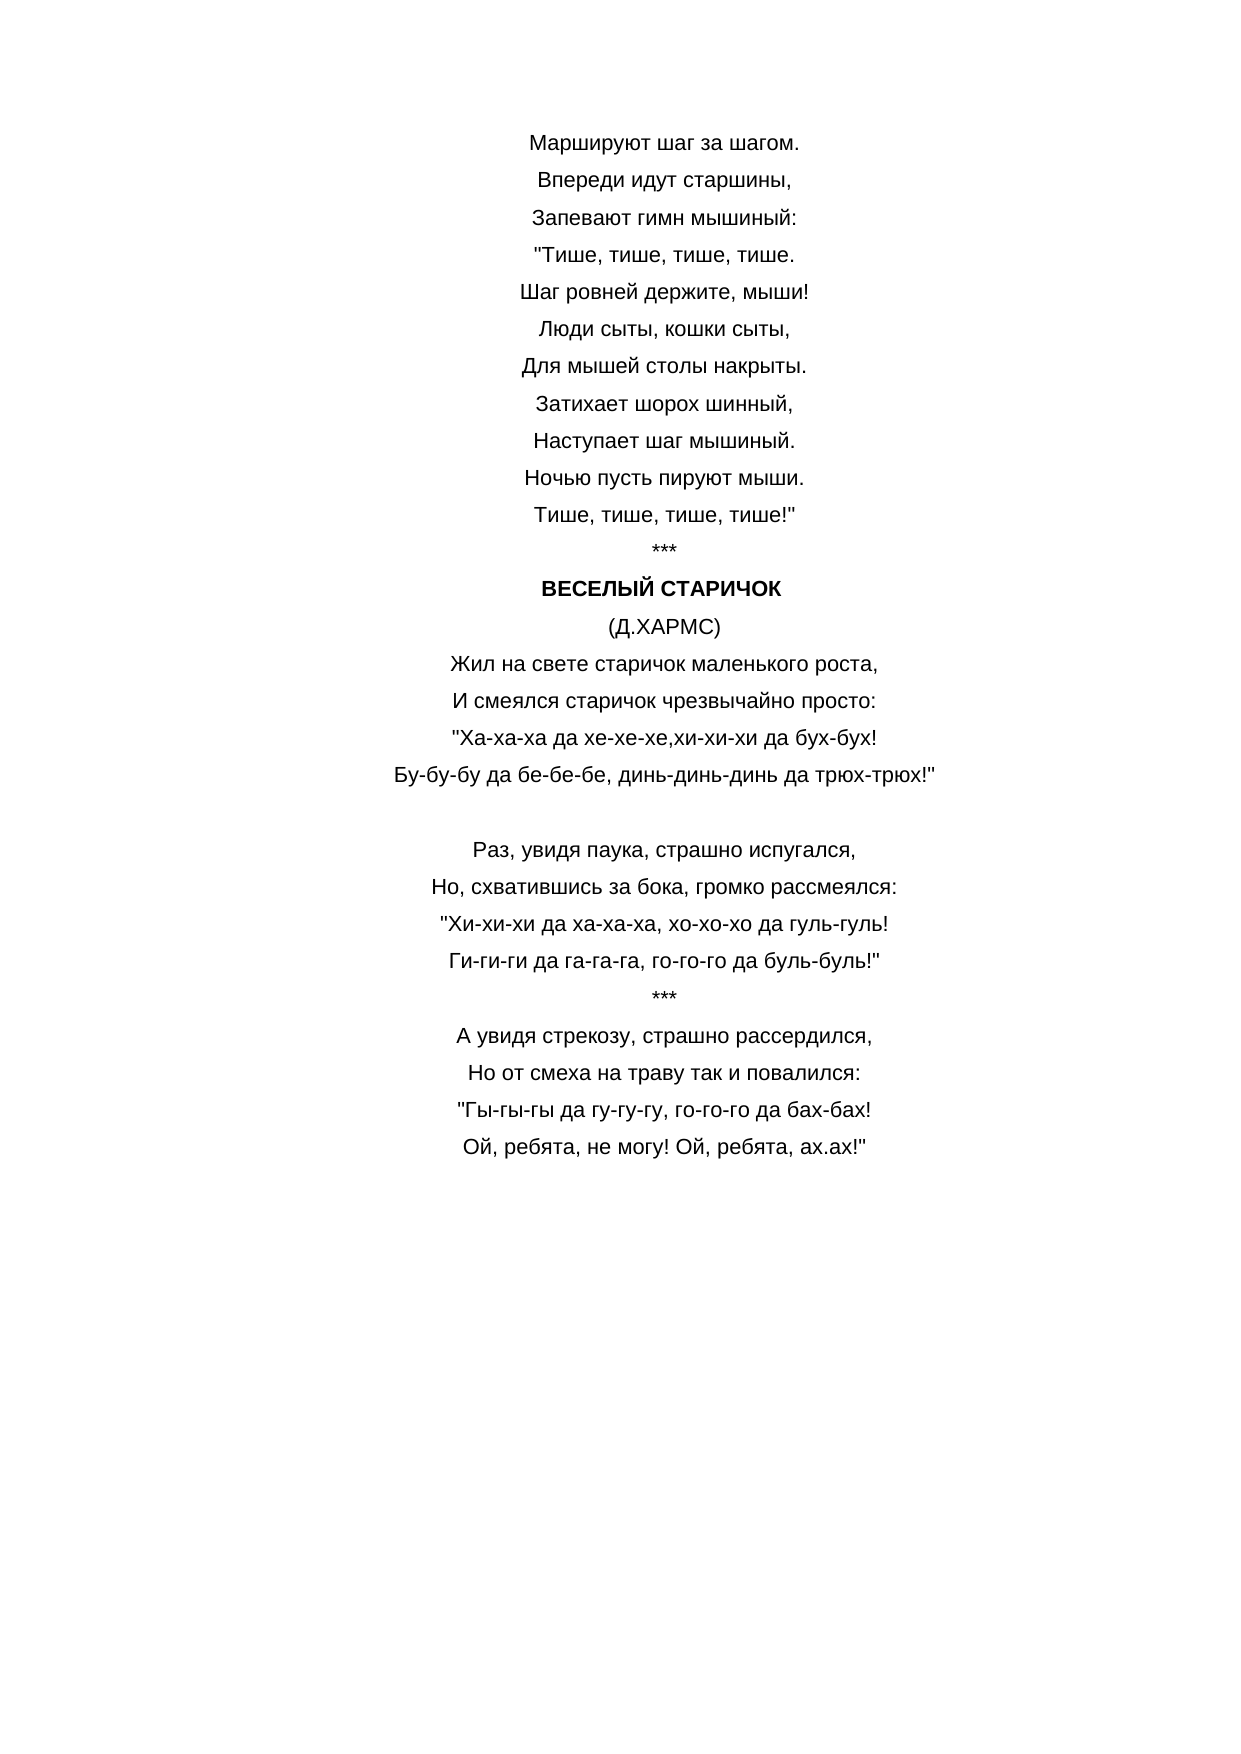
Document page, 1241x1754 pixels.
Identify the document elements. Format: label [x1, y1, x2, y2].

text [177, 118, 1152, 1159]
